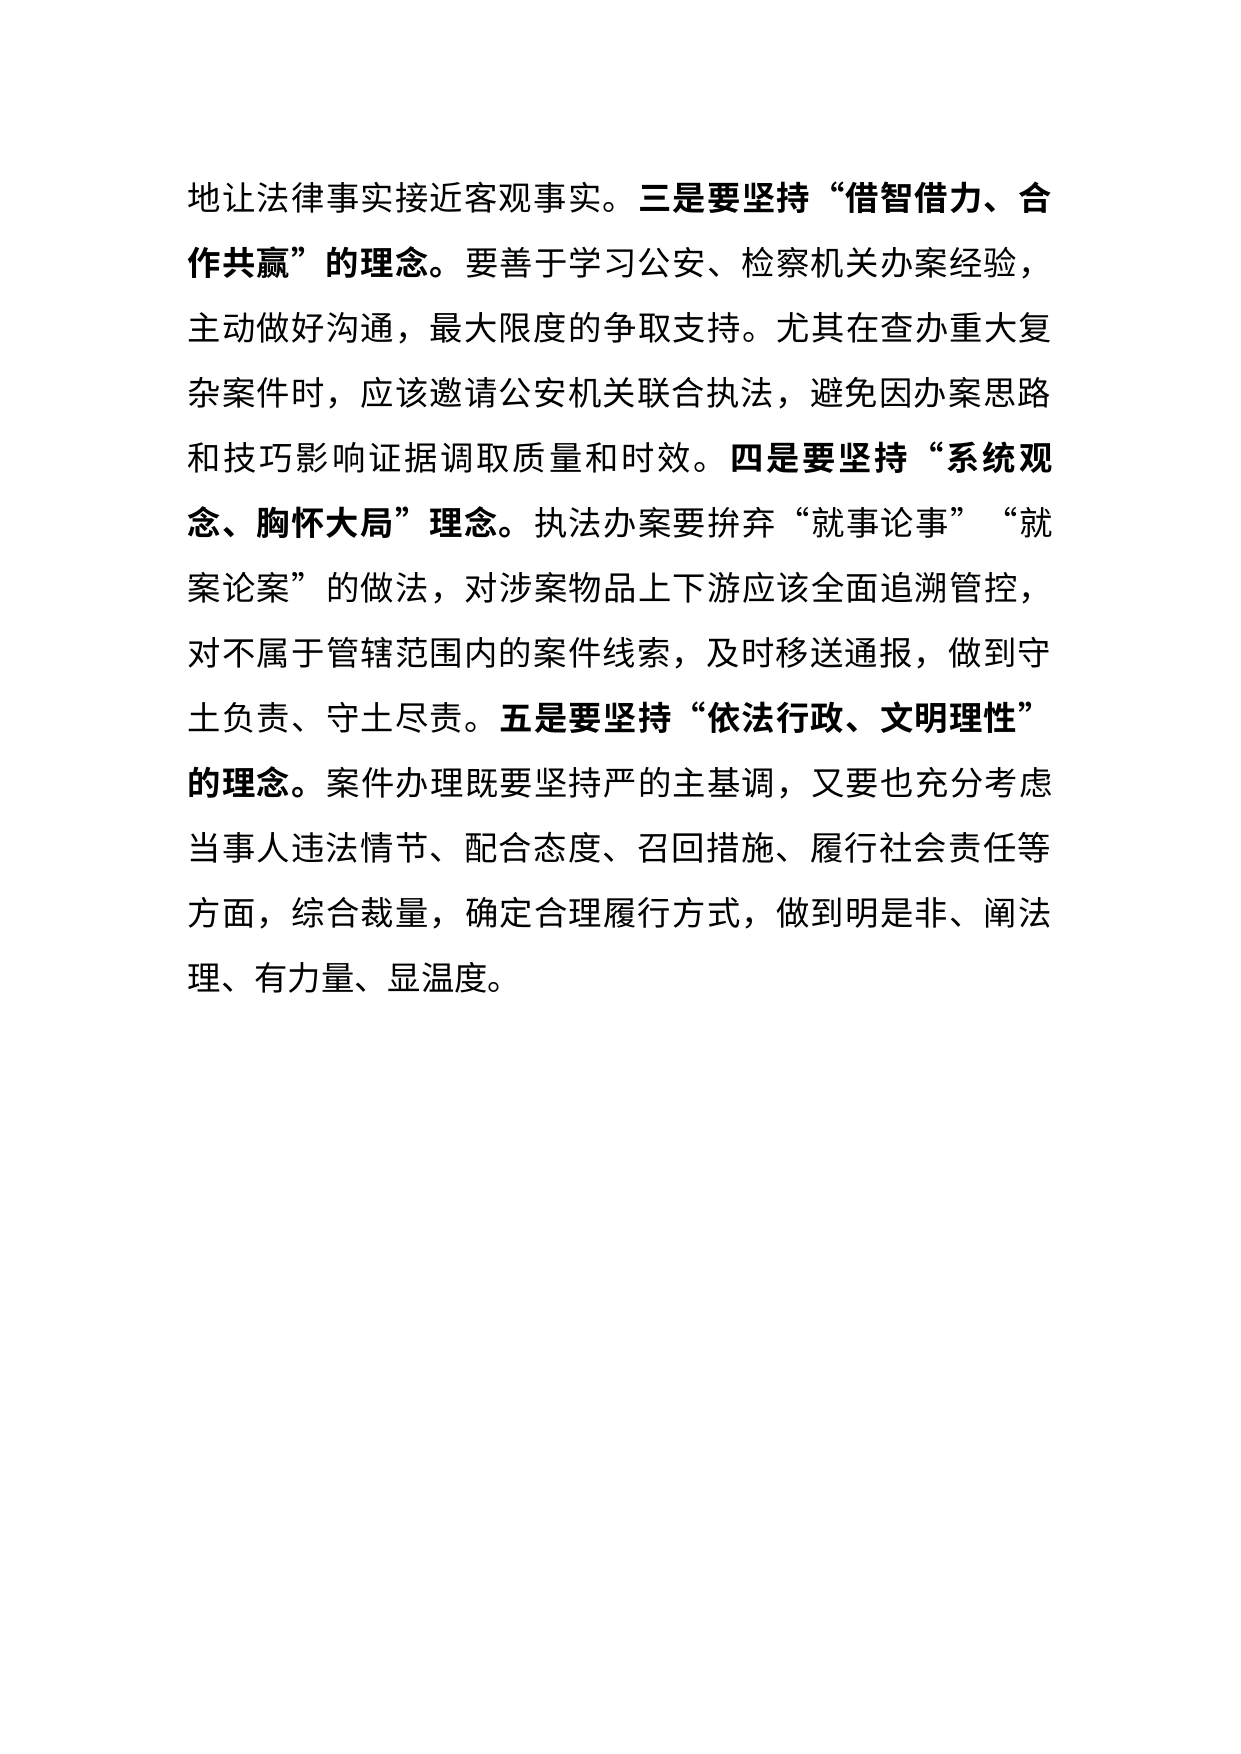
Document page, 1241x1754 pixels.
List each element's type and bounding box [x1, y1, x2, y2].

text [187, 162, 1053, 1007]
